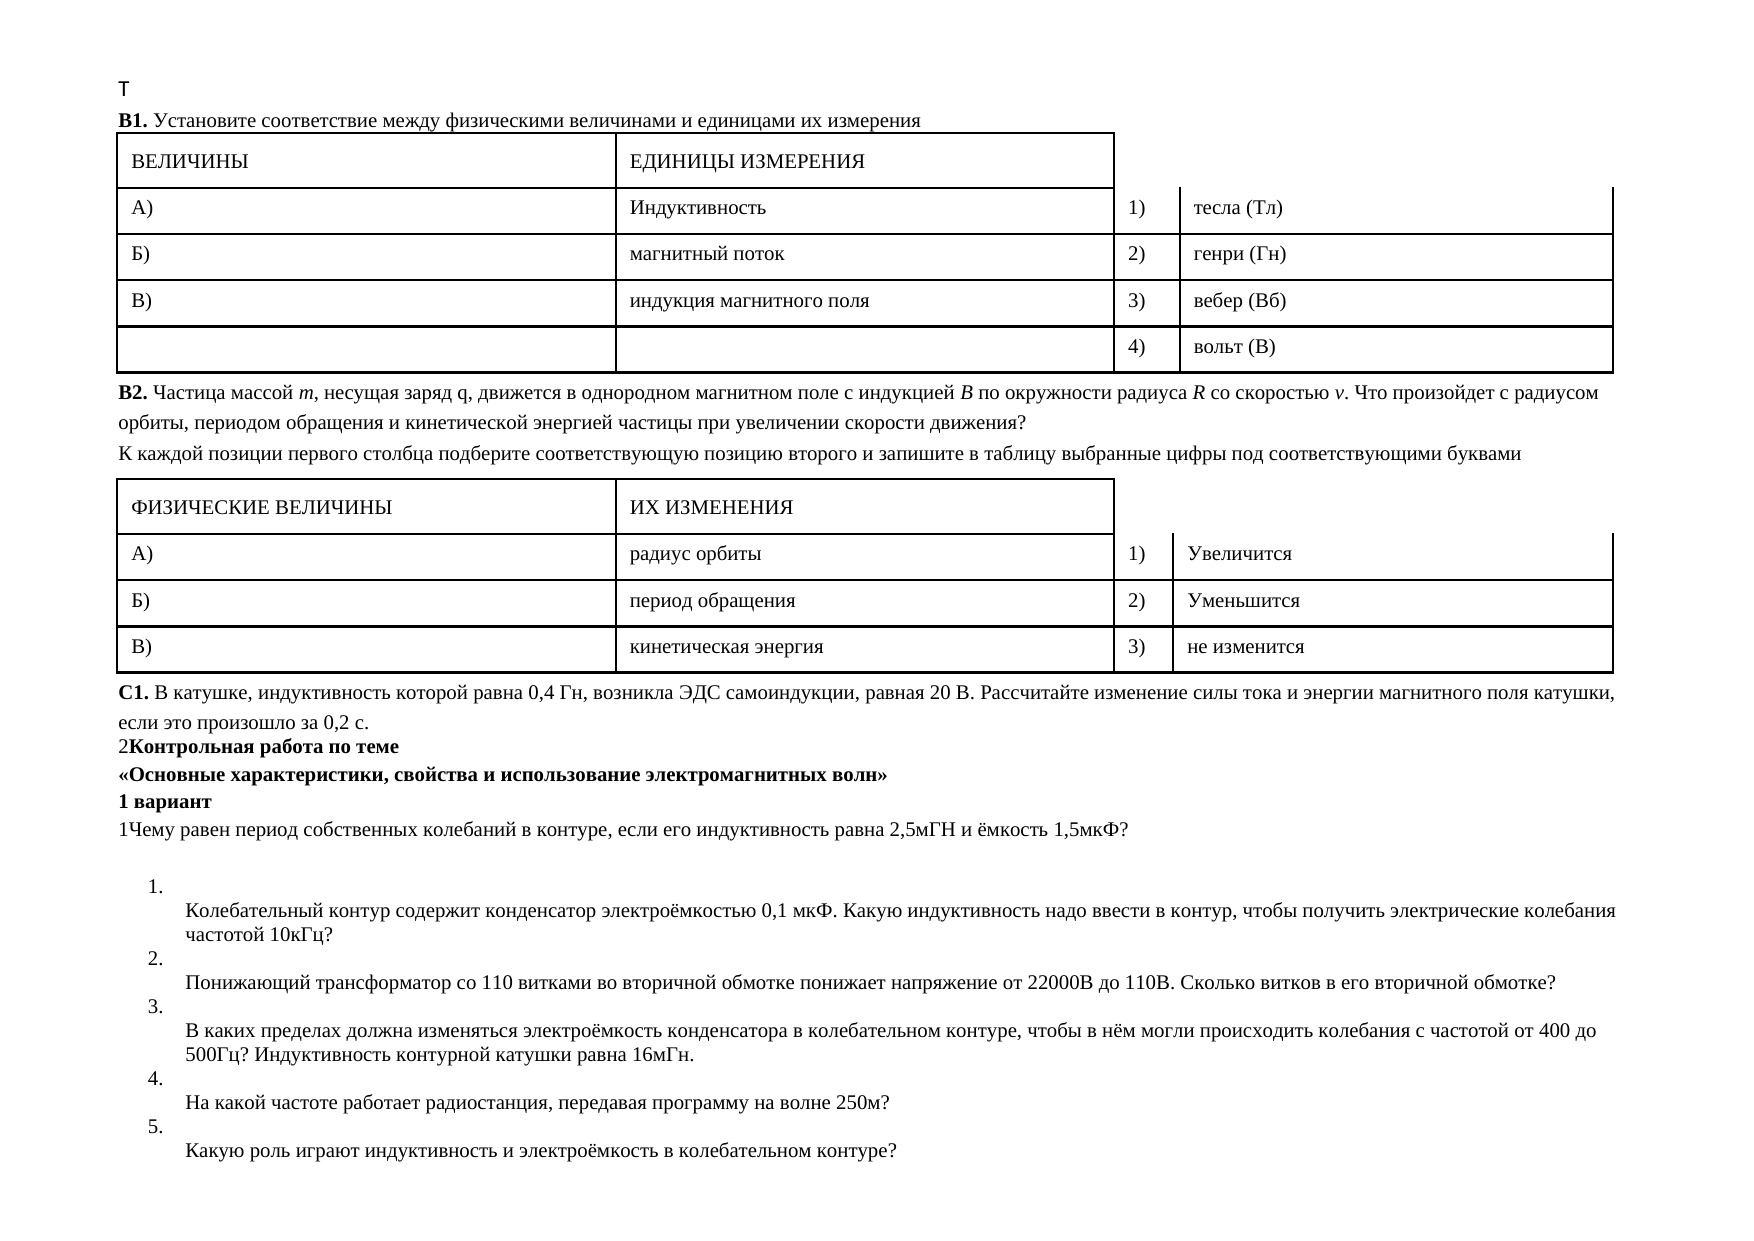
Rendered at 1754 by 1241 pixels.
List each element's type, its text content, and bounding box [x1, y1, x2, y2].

table_cell В) [118, 628, 615, 671]
table_cell А) [118, 189, 615, 233]
table_cell вебер (Вб) [1181, 281, 1612, 325]
list На какой частоте работает радиостанция, передавая программу на волне 250м? [148, 1066, 1636, 1114]
table_cell Б) [118, 235, 615, 279]
list Какую роль играют индуктивность и электроёмкость в колебательном контуре? [148, 1114, 1636, 1162]
table_cell 3) [1115, 628, 1172, 671]
table_cell вольт (В) [1181, 328, 1612, 371]
table_cell 4) [1115, 328, 1179, 371]
table_header ФИЗИЧЕСКИЕ ВЕЛИЧИНЫ [118, 480, 615, 533]
text К каждой позиции первого столбца подберите соответствующую позицию второго и запишите в таблицу выбранные цифры под соответствующими буквами [118, 434, 1636, 464]
list В каких пределах должна изменяться электроёмкость конденсатора в колебательном контуре, чтобы в нём могли происходить колебания с частотой от 400 до 500Гц? Индуктивность контурной катушки равна 16мГн. [148, 994, 1636, 1066]
text В1. Установите соответствие между физическими величинами и единицами их измерения [118, 102, 1636, 132]
table_header ИХ ИЗМЕНЕНИЯ [617, 480, 1113, 533]
table_cell индукция магнитного поля [617, 281, 1113, 325]
text В2. Частица массой m, несущая заряд q, движется в однородном магнитном поле с индукцией B по окружности радиуса R со скоростью v. Что произойдет с радиусом орбиты, периодом обращения и кинетической энергией частицы при увеличении скорости движения? [118, 373, 1636, 434]
text 2Контрольная работа по теме «Основные характеристики, свойства и использование электромагнитных волн» 1 вариант 1Чему равен период собственных колебаний в контуре, если его индуктивность равна 2,5мГН и ёмкость 1,5мкФ? [118, 734, 1636, 841]
table_cell [118, 328, 615, 371]
table_cell 1) [1115, 187, 1179, 233]
table_header ЕДИНИЦЫ ИЗМЕРЕНИЯ [617, 134, 1113, 187]
table_cell Б) [118, 581, 615, 625]
table_cell 2) [1115, 235, 1179, 279]
table_cell радиус орбиты [617, 535, 1113, 579]
table_cell В) [118, 281, 615, 325]
text С1. В катушке, индуктивность которой равна 0,4 Гн, возникла ЭДС самоиндукции, равная 20 В. Рассчитайте изменение силы тока и энергии магнитного поля катушки, если это произошло за 0,2 с. [118, 673, 1636, 734]
table_cell Индуктивность [617, 189, 1113, 233]
table_cell генри (Гн) [1181, 235, 1612, 279]
table_cell Уменьшится [1174, 581, 1612, 625]
table_cell Увеличится [1174, 533, 1612, 579]
table_cell 3) [1115, 281, 1179, 325]
table_cell А) [118, 535, 615, 579]
list Понижающий трансформатор со 110 витками во вторичной обмотке понижает напряжение от 22000В до 110В. Сколько витков в его вторичной обмотке? [148, 946, 1636, 994]
table_cell 2) [1115, 581, 1172, 625]
table_cell не изменится [1174, 628, 1612, 671]
table_cell 1) [1115, 533, 1172, 579]
table_cell магнитный поток [617, 235, 1113, 279]
table_cell тесла (Тл) [1181, 187, 1612, 233]
table_cell период обращения [617, 581, 1113, 625]
list Колебательный контур содержит конденсатор электроёмкостью 0,1 мкФ. Какую индуктивность надо ввести в контур, чтобы получить электрические колебания частотой 10кГц? [148, 874, 1636, 946]
table_cell [617, 328, 1113, 371]
table_header ВЕЛИЧИНЫ [118, 134, 615, 187]
table_cell кинетическая энергия [617, 628, 1113, 671]
